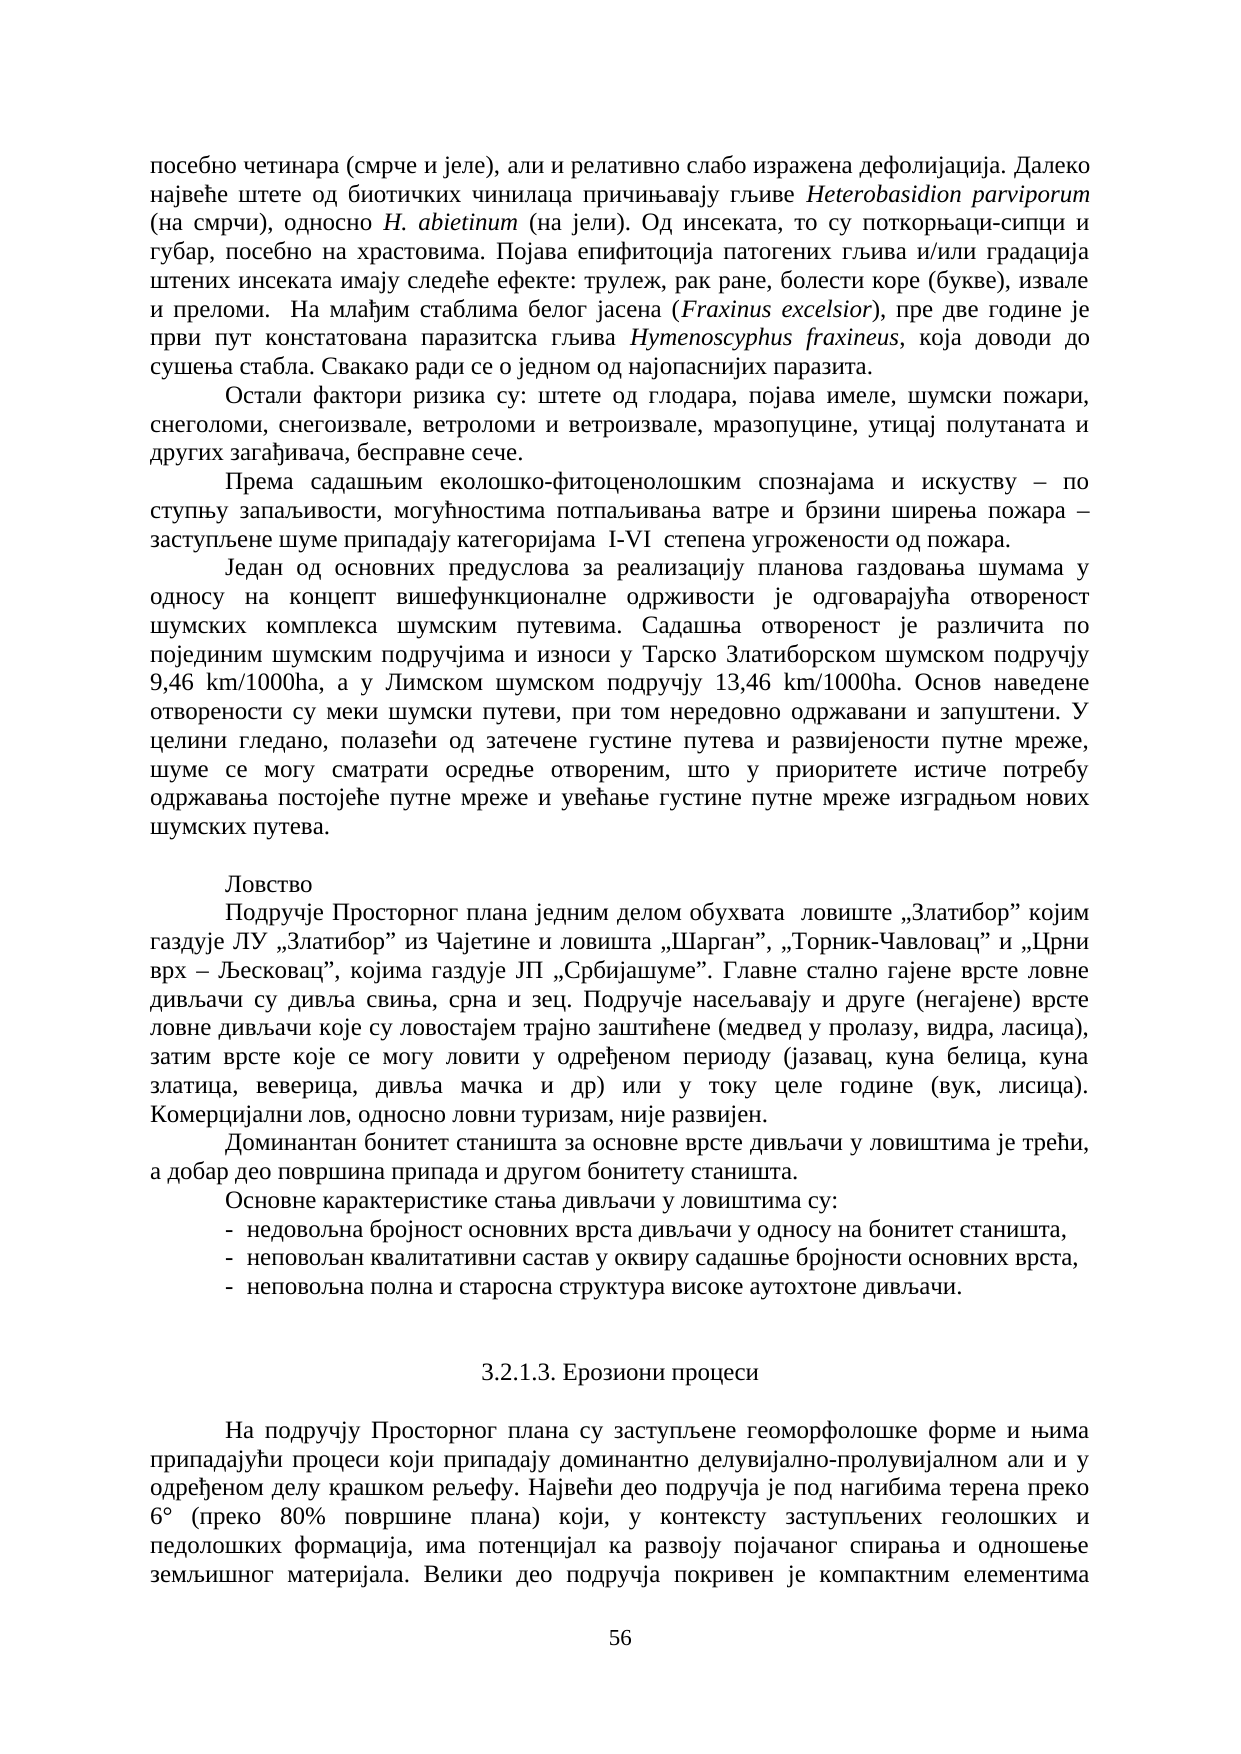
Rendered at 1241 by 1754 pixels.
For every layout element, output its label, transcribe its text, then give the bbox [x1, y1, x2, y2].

text Према садашњим еколошко-фитоценолошким спознајама и искуству – по ступњу запаљивости, могућностима потпаљивања ватре и брзини ширења пожара – заступљене шуме припадају категоријама I-VI степена угрожености од пожара. [150, 466, 1090, 552]
text Подручје Просторног плана једним делом обухвата ловиште „Златибор” којим газдује ЛУ „Златибор” из Чајетине и ловишта „Шарган”, „Торник-Чавловац” и „Црни врх – Љесковац”, којима газдује ЈП „Србијашуме”. Главне стално гајене врсте ловне дивљачи су дивља свиња, срна и зец. Подручје насељавају и друге (негајене) врсте ловне дивљачи које су ловостајем трајно заштићене (медвед у пролазу, видра, ласица), затим врсте које се могу ловити у одређеном периоду (јазавац, куна белица, куна златица, веверица, дивља мачка и др) или у току целе године (вук, лисица). Комерцијални лов, односно ловни туризам, није развијен. [150, 897, 1090, 1127]
text 3.2.1.3. Ерозиони процеси [150, 1357, 1090, 1386]
list неповољна полна и старосна структура високе аутохтоне дивљачи. [150, 1271, 1090, 1300]
list недовољна бројност основних врста дивљачи у односу на бонитет станишта, [150, 1214, 1090, 1242]
list неповољан квалитативни састав у оквиру садашње бројности основних врста, [150, 1242, 1090, 1271]
text Основне карактеристике стања дивљачи у ловиштима су: [150, 1185, 1090, 1214]
text Остали фактори ризика су: штете од глодара, појава имеле, шумски пожари, снеголоми, снегоизвале, ветролoми и ветроизвале, мразопуцине, утицај полутаната и других загађивача, бесправне сече. [150, 380, 1090, 466]
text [150, 1415, 1090, 1587]
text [150, 150, 1090, 380]
text Доминантан бонитет станишта за основне врсте дивљачи у ловиштима је трећи, а добар део површина припада и другом бонитету станишта. [150, 1127, 1090, 1185]
text Један од основних предуслова за реализацију планова газдовања шумама у односу на концепт вишефункционалне одрживости је одговарајућа отвореност шумских комплекса шумским путевима. Садашња отвореност је различита по појединим шумским подручјима и износи у Тарско Златиборском шумском подручју 9,46 km/1000ha, а у Лимском шумском подручју 13,46 km/1000ha. Основ наведене отворености су меки шумски путеви, при том нередовно одржавани и запуштени. У целини гледано, полазећи од затечене густине путева и развијености путне мреже, шуме се могу сматрати осредње отвореним, што у приоритете истиче потребу одржавања постојеће путне мреже и увећање густине путне мреже изградњом нових шумских путева. [150, 552, 1090, 840]
text Ловство [150, 869, 1090, 897]
